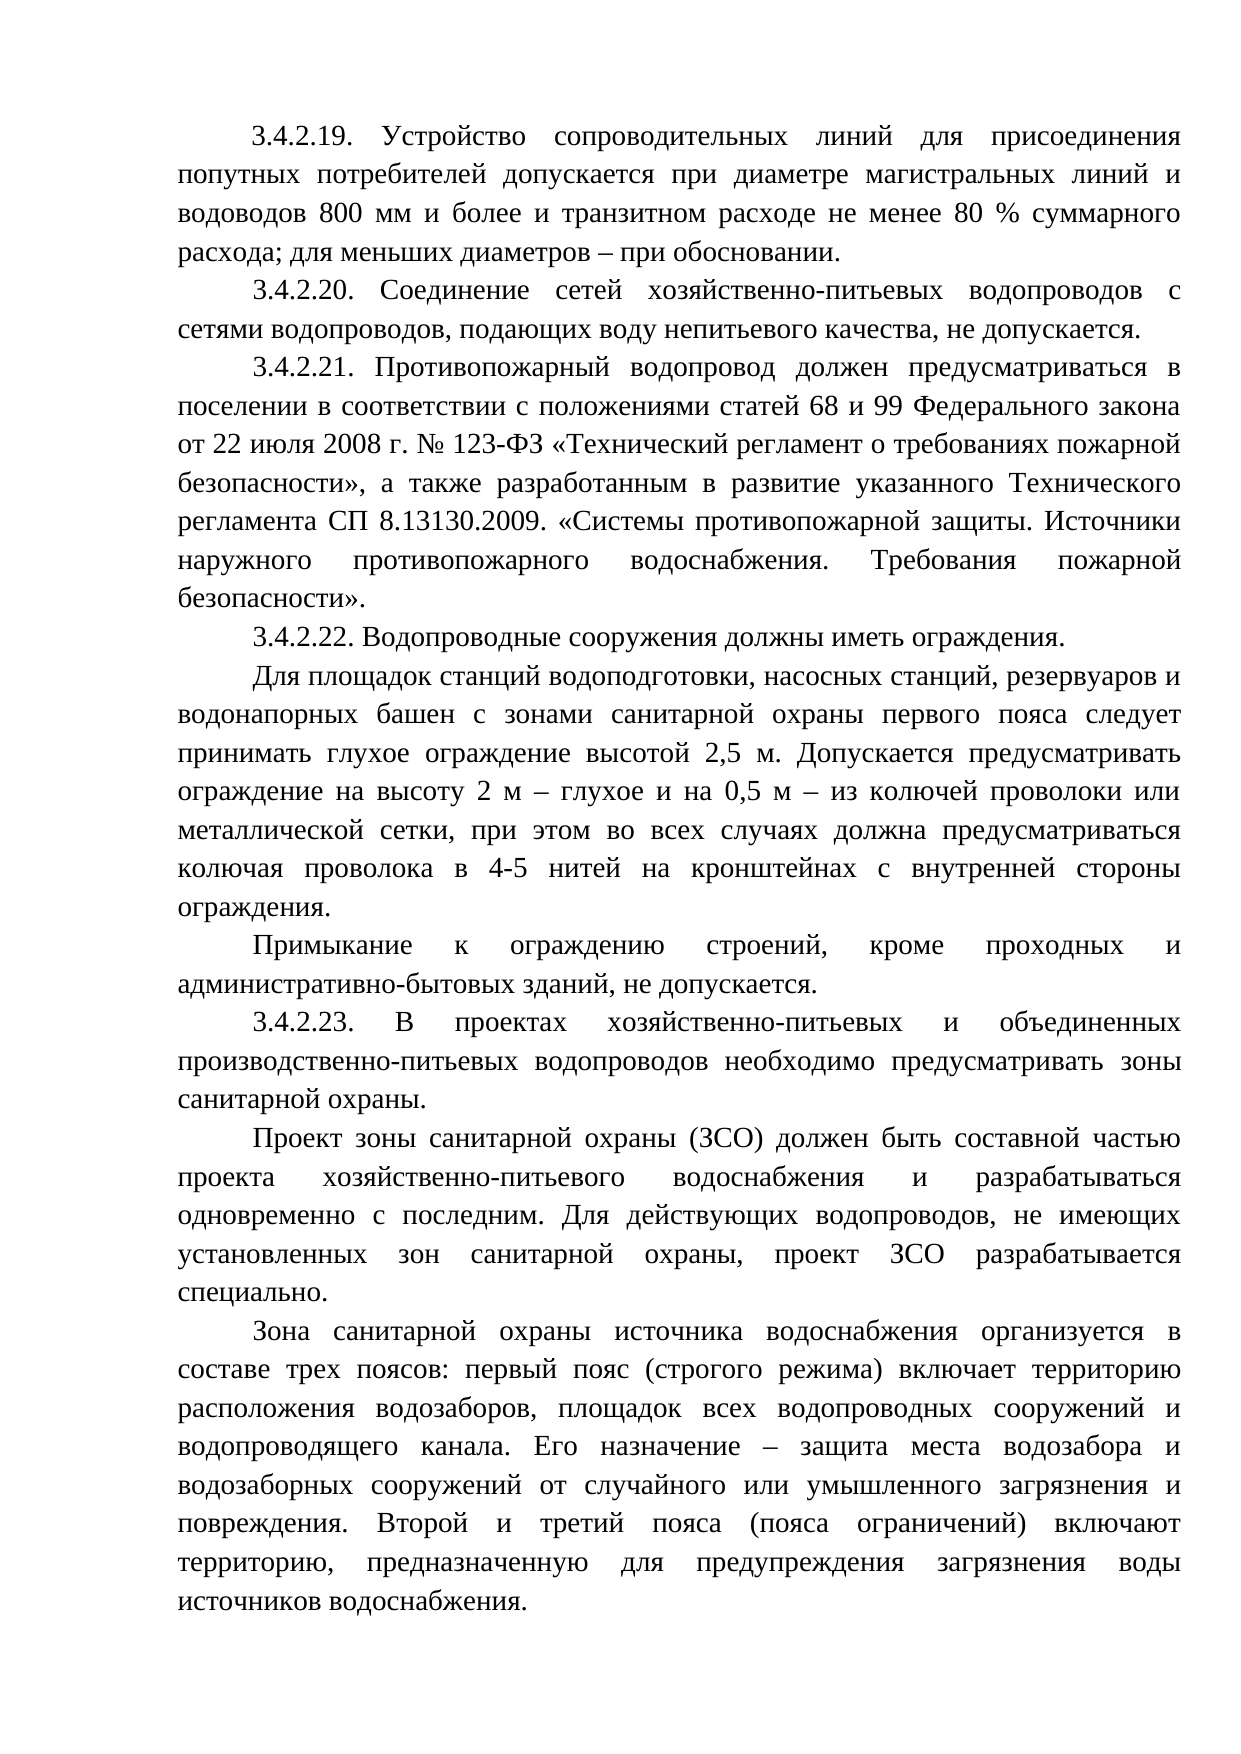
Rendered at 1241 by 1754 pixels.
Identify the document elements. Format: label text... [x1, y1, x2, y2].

text 3.4.2.21. Противопожарный водопровод должен предусматриваться в поселении в соответствии с положениями статей 68 и 99 Федерального закона от 22 июля 2008 г. № 123-ФЗ «Технический регламент о требованиях пожарной безопасности», а также разработанным в развитие указанного Технического регламента СП 8.13130.2009. «Системы противопожарной защиты. Источники наружного противопожарного водоснабжения. Требования пожарной безопасности». [177, 349, 1182, 614]
text Зона санитарной охраны источника водоснабжения организуется в составе трех поясов: первый пояс (строгого режима) включает территорию расположения водозаборов, площадок всех водопроводных сооружений и водопроводящего канала. Его назначение – защита места водозабора и водозаборных сооружений от случайного или умышленного загрязнения и повреждения. Второй и третий пояса (пояса ограничений) включают территорию, предназначенную для предупреждения загрязнения воды источников водоснабжения. [177, 1313, 1182, 1616]
text Примыкание к ограждению строений, кроме проходных и административно-бытовых зданий, не допускается. [177, 927, 1182, 999]
text 3.4.2.22. Водопроводные сооружения должны иметь ограждения. [177, 619, 1182, 653]
text Для площадок станций водоподготовки, насосных станций, резервуаров и водонапорных башен с зонами санитарной охраны первого пояса следует принимать глухое ограждение высотой 2,5 м. Допускается предусматривать ограждение на высоту 2 м – глухое и на 0,5 м – из колючей проволоки или металлической сетки, при этом во всех случаях должна предусматриваться колючая проволока в 4-5 нитей на кронштейнах с внутренней стороны ограждения. [177, 658, 1182, 922]
text 3.4.2.20. Соединение сетей хозяйственно-питьевых водопроводов с сетями водопроводов, подающих воду непитьевого качества, не допускается. [177, 272, 1182, 344]
text 3.4.2.19. Устройство сопроводительных линий для присоединения попутных потребителей допускается при диаметре магистральных линий и водоводов 800 мм и более и транзитном расходе не менее 80 % суммарного расхода; для меньших диаметров – при обосновании. [177, 118, 1182, 267]
text 3.4.2.23. В проектах хозяйственно-питьевых и объединенных производственно-питьевых водопроводов необходимо предусматривать зоны санитарной охраны. [177, 1004, 1182, 1115]
text Проект зоны санитарной охраны (ЗСО) должен быть составной частью проекта хозяйственно-питьевого водоснабжения и разрабатываться одновременно с последним. Для действующих водопроводов, не имеющих установленных зон санитарной охраны, проект ЗСО разрабатывается специально. [177, 1120, 1182, 1308]
